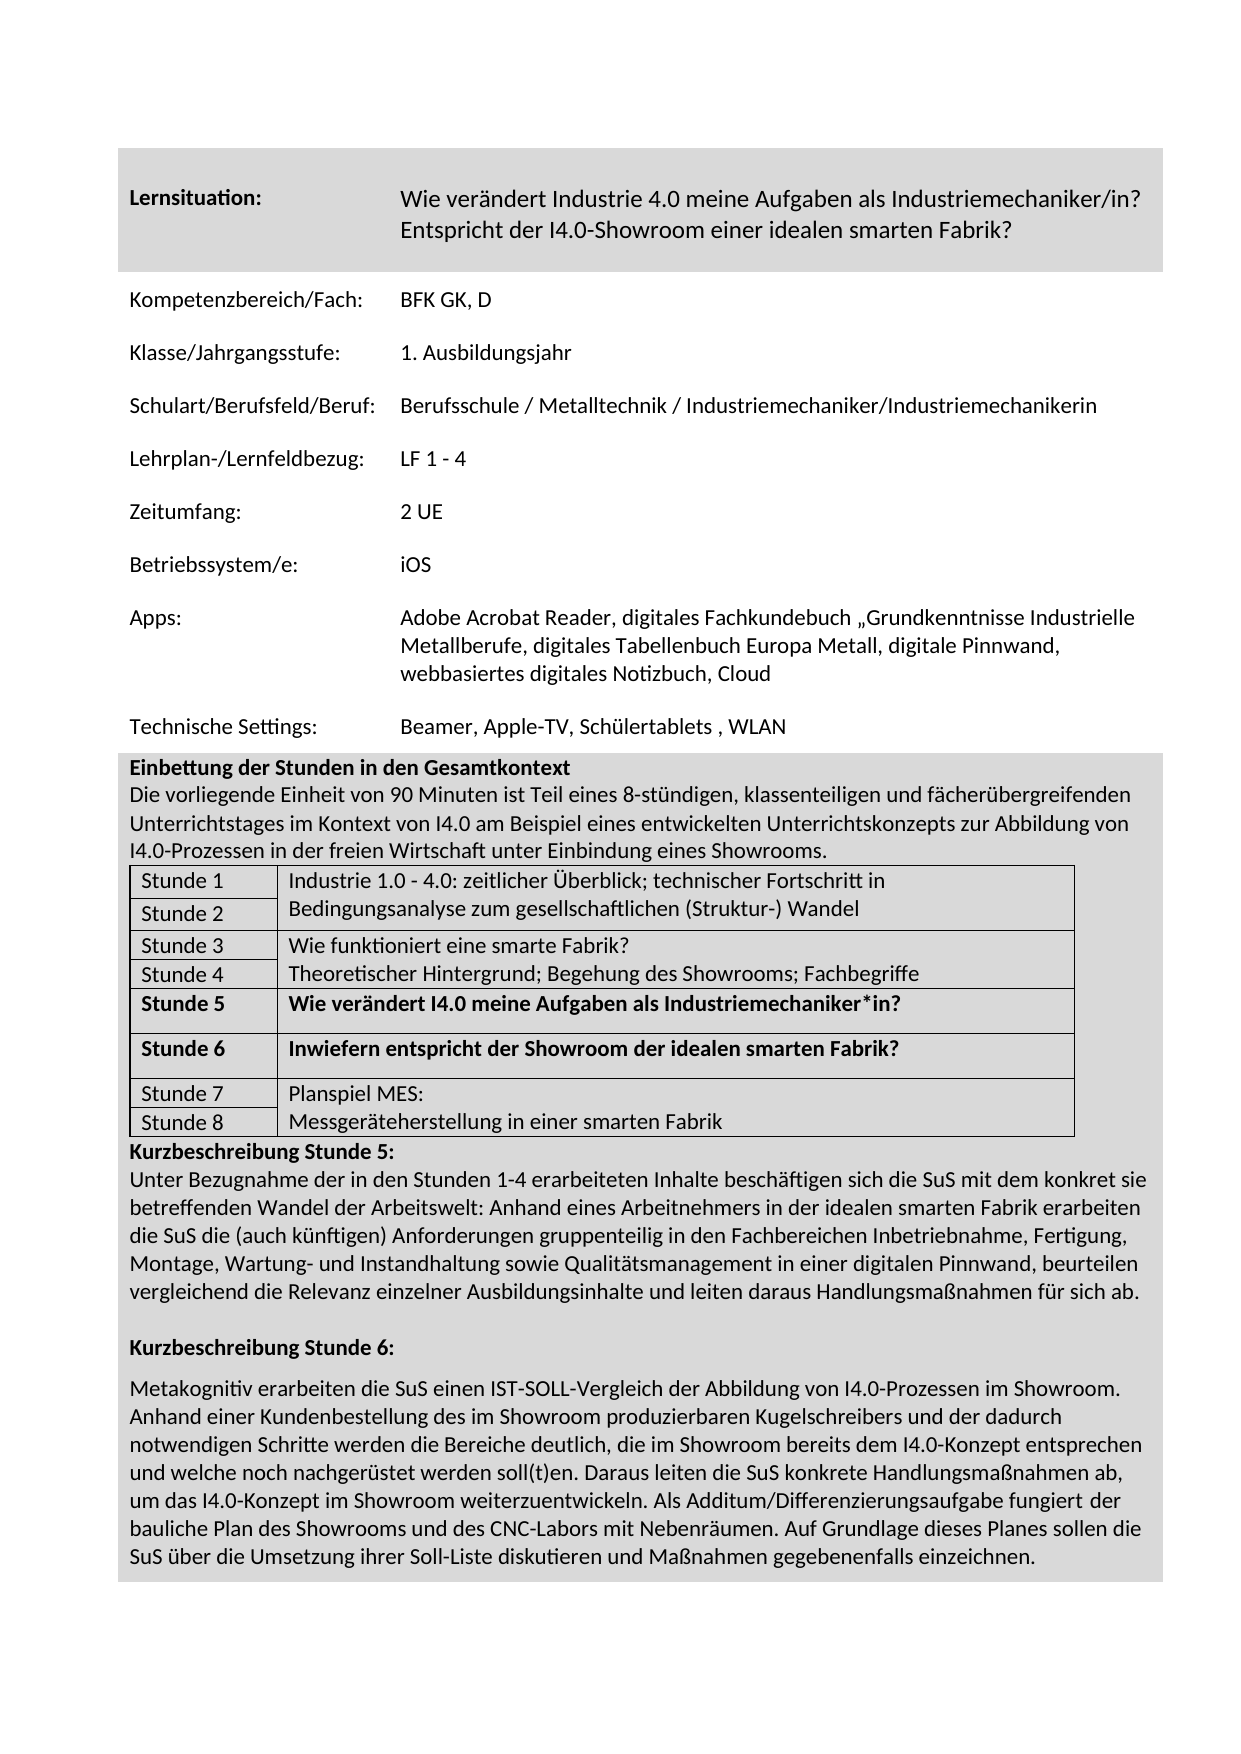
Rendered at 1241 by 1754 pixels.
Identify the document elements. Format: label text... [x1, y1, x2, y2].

table_cell Kompetenzbereich/Fach: [118, 273, 389, 325]
table_cell Adobe Acrobat Reader, digitales Fachkundebuch „Grundkenntnisse Industrielle Metallberufe, digitales Tabellenbuch Europa Metall, digitale Pinnwand, webbasiertes digitales Notizbuch, Cloud [389, 591, 1163, 699]
table_cell Zeitumfang: [118, 485, 389, 537]
table_cell iOS [389, 538, 1163, 591]
table_cell 2 UE [389, 485, 1163, 537]
table_cell Beamer, Apple-TV, Schülertablets , WLAN [389, 700, 1163, 753]
table_cell 1. Ausbildungsjahr [389, 325, 1163, 378]
table_cell Betriebssystem/e: [118, 538, 389, 591]
table_cell LF 1 - 4 [389, 431, 1163, 484]
table_header Wie verändert Industrie 4.0 meine Aufgaben als Industriemechaniker/in? Entspricht der I4.0-Showroom einer idealen smarten Fabrik? [389, 148, 1163, 272]
table_cell BFK GK, D [389, 273, 1163, 325]
table_cell Technische Settings: [118, 700, 389, 753]
table_cell Berufsschule / Metalltechnik / Industriemechaniker/Industriemechanikerin [389, 379, 1163, 431]
table_cell Einbettung der Stunden in den Gesamtkontext Die vorliegende Einheit von 90 Minuten ist Teil eines 8-stündigen, klassenteiligen und fächerübergreifenden Unterrichtstages im Kontext von I4.0 am Beispiel eines entwickelten Unterrichtskonzepts zur Abbildung von I4.0-Prozessen in der freien Wirtschaft unter Einbindung eines Showrooms. Kurzbeschreibung Stunde 5: Unter Bezugnahme der in den Stunden 1-4 erarbeiteten Inhalte beschäftigen sich die SuS mit dem konkret sie betreffenden Wandel der Arbeitswelt: Anhand eines Arbeitnehmers in der idealen smarten Fabrik erarbeiten die SuS die (auch künftigen) Anforderungen gruppenteilig in den Fachbereichen Inbetriebnahme, Fertigung, Montage, Wartung- und Instandhaltung sowie Qualitätsmanagement in einer digitalen Pinnwand, beurteilen vergleichend die Relevanz einzelner Ausbildungsinhalte und leiten daraus Handlungsmaßnahmen für sich ab. Kurzbeschreibung Stunde 6: Metakognitiv erarbeiten die SuS einen IST-SOLL-Vergleich der Abbildung von I4.0-Prozessen im Showroom. Anhand einer Kundenbestellung des im Showroom produzierbaren Kugelschreibers und der dadurch notwendigen Schritte werden die Bereiche deutlich, die im Showroom bereits dem I4.0-Konzept entsprechen und welche noch nachgerüstet werden soll(t)en. Daraus leiten die SuS konkrete Handlungsmaßnahmen ab, um das I4.0-Konzept im Showroom weiterzuentwickeln. Als Additum/Differenzierungsaufgabe fungiert der bauliche Plan des Showrooms und des CNC-Labors mit Nebenräumen. Auf Grundlage dieses Planes sollen die SuS über die Umsetzung ihrer Soll-Liste diskutieren und Maßnahmen gegebenenfalls einzeichnen. [118, 753, 1163, 1582]
table_cell Apps: [118, 591, 389, 699]
table_header Lernsituation: [118, 148, 389, 272]
table_cell Lehrplan-/Lernfeldbezug: [118, 431, 389, 484]
table_cell Schulart/Berufsfeld/Beruf: [118, 379, 389, 431]
table_cell Klasse/Jahrgangsstufe: [118, 325, 389, 378]
